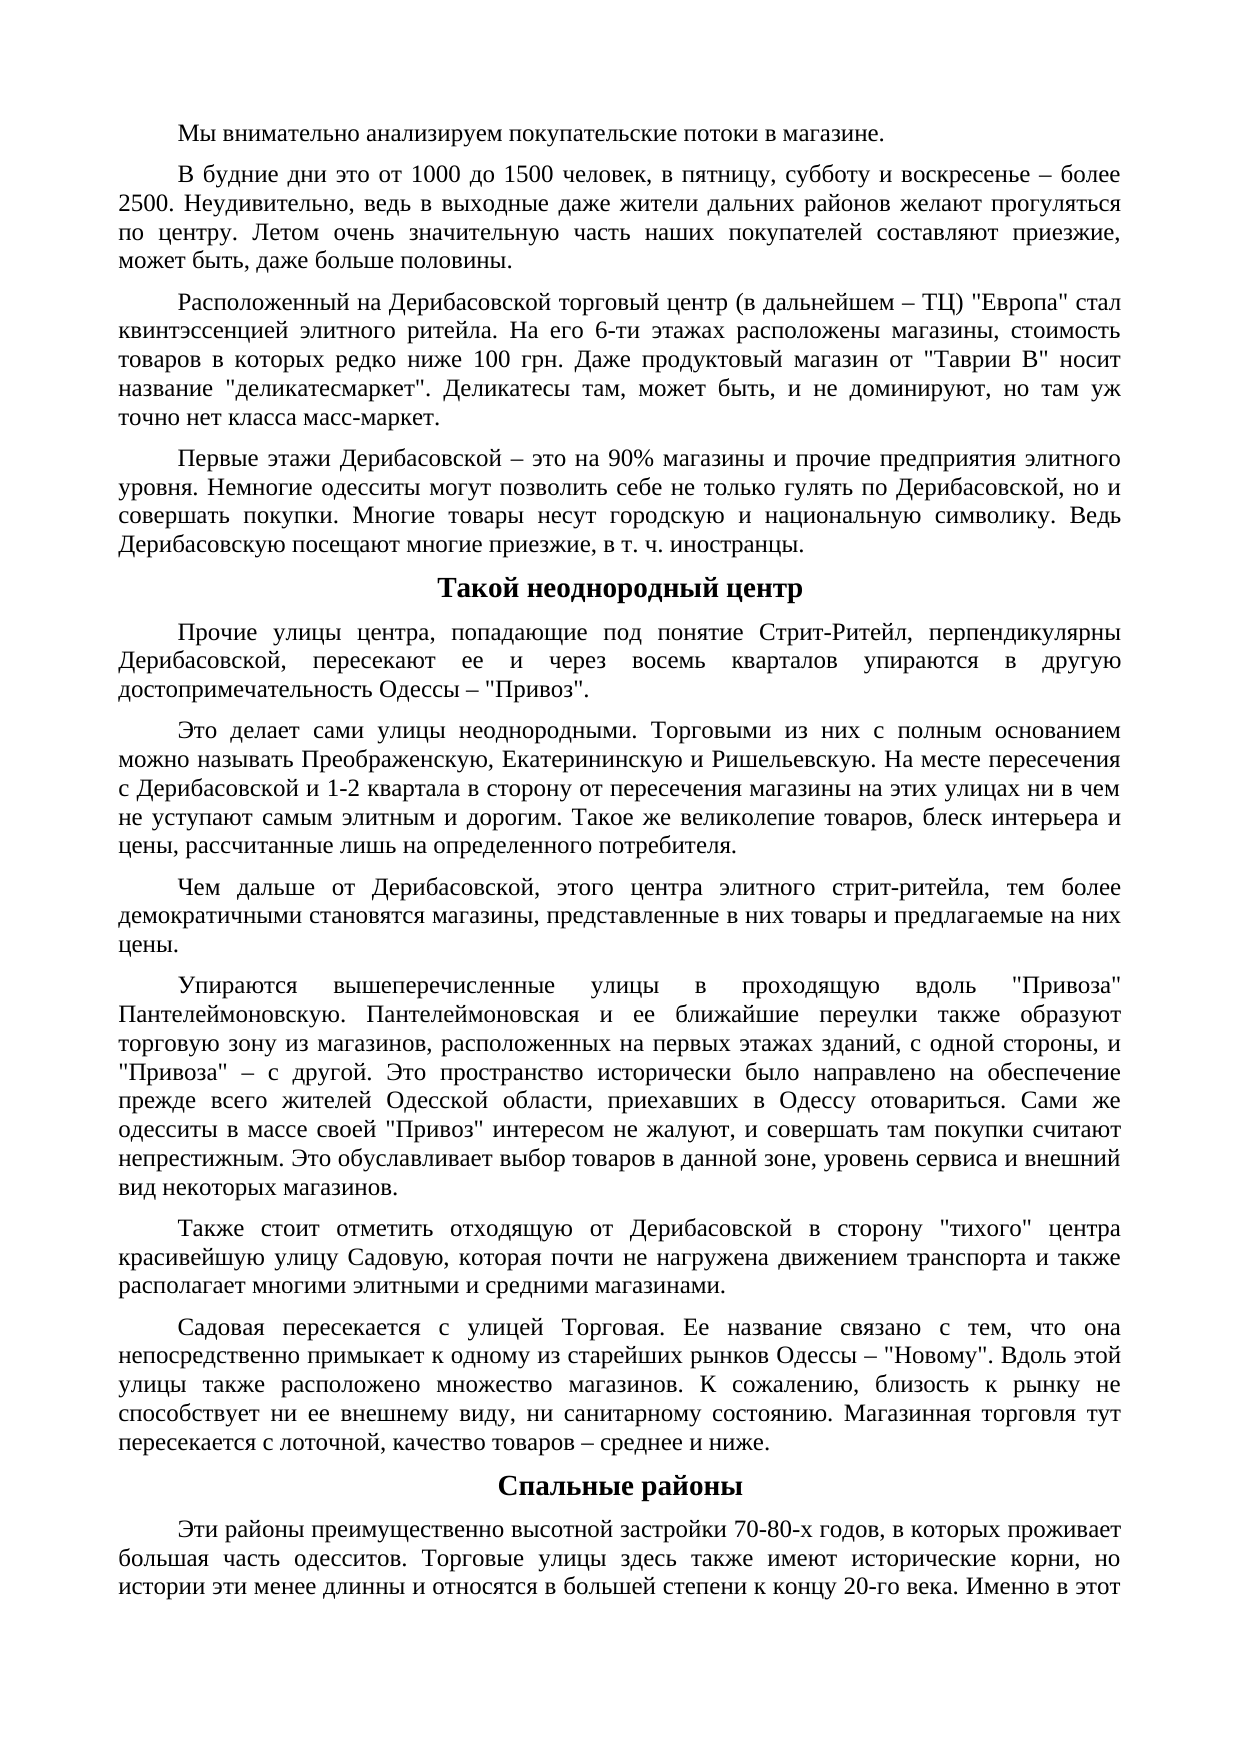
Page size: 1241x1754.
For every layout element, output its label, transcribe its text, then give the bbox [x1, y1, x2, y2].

text Прочие улицы центра, попадающие под понятие Стрит-Ритейл, перпендикулярны Дерибасовской, пересекают ее и через восемь кварталов упираются в другую достопримечательность Одессы – "Привоз". [118, 617, 1122, 703]
text Садовая пересекается с улицей Торговая. Ее название связано с тем, что она непосредственно примыкает к одному из старейших рынков Одессы – "Новому". Вдоль этой улицы также расположено множество магазинов. К сожалению, близость к рынку не способствует ни ее внешнему виду, ни санитарному состоянию. Магазинная торговля тут пересекается с лоточной, качество товаров – среднее и ниже. [118, 1312, 1122, 1455]
text Мы внимательно анализируем покупательские потоки в магазине. [118, 118, 1122, 147]
text Спальные районы [118, 1468, 1122, 1501]
text В будние дни это от 1000 до 1500 человек, в пятницу, субботу и воскресенье – более 2500. Неудивительно, ведь в выходные даже жители дальних районов желают прогуляться по центру. Летом очень значительную часть наших покупателей составляют приезжие, может быть, даже больше половины. [118, 159, 1122, 274]
text Упираются вышеперечисленные улицы в проходящую вдоль "Привоза" Пантелеймоновскую. Пантелеймоновская и ее ближайшие переулки также образуют торговую зону из магазинов, расположенных на первых этажах зданий, с одной стороны, и "Привоза" – с другой. Это пространство исторически было направлено на обеспечение прежде всего жителей Одесской области, приехавших в Одессу отовариться. Сами же одесситы в массе своей "Привоз" интересом не жалуют, и совершать там покупки считают непрестижным. Это обуславливает выбор товаров в данной зоне, уровень сервиса и внешний вид некоторых магазинов. [118, 970, 1122, 1200]
text Такой неоднородный центр [118, 571, 1122, 604]
text Чем дальше от Дерибасовской, этого центра элитного стрит-ритейла, тем более демократичными становятся магазины, представленные в них товары и предлагаемые на них цены. [118, 872, 1122, 958]
text Первые этажи Дерибасовской – это на 90% магазины и прочие предприятия элитного уровня. Немногие одесситы могут позволить себе не только гулять по Дерибасовской, но и совершать покупки. Многие товары несут городскую и национальную символику. Ведь Дерибасовскую посещают многие приезжие, в т. ч. иностранцы. [118, 443, 1122, 558]
text Это делает сами улицы неоднородными. Торговыми из них с полным основанием можно называть Преображенскую, Екатерининскую и Ришельевскую. На месте пересечения с Дерибасовской и 1-2 квартала в сторону от пересечения магазины на этих улицах ни в чем не уступают самым элитным и дорогим. Такое же великолепие товаров, блеск интерьера и цены, рассчитанные лишь на определенного потребителя. [118, 715, 1122, 859]
text Расположенный на Дерибасовской торговый центр (в дальнейшем – ТЦ) "Европа" стал квинтэссенцией элитного ритейла. На его 6-ти этажах расположены магазины, стоимость товаров в которых редко ниже 100 грн. Даже продуктовый магазин от "Таврии В" носит название "деликатесмаркет". Деликатесы там, может быть, и не доминируют, но там уж точно нет класса масс-маркет. [118, 287, 1122, 431]
text Также стоит отметить отходящую от Дерибасовской в сторону "тихого" центра красивейшую улицу Садовую, которая почти не нагружена движением транспорта и также располагает многими элитными и средними магазинами. [118, 1213, 1122, 1299]
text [118, 1514, 1122, 1600]
